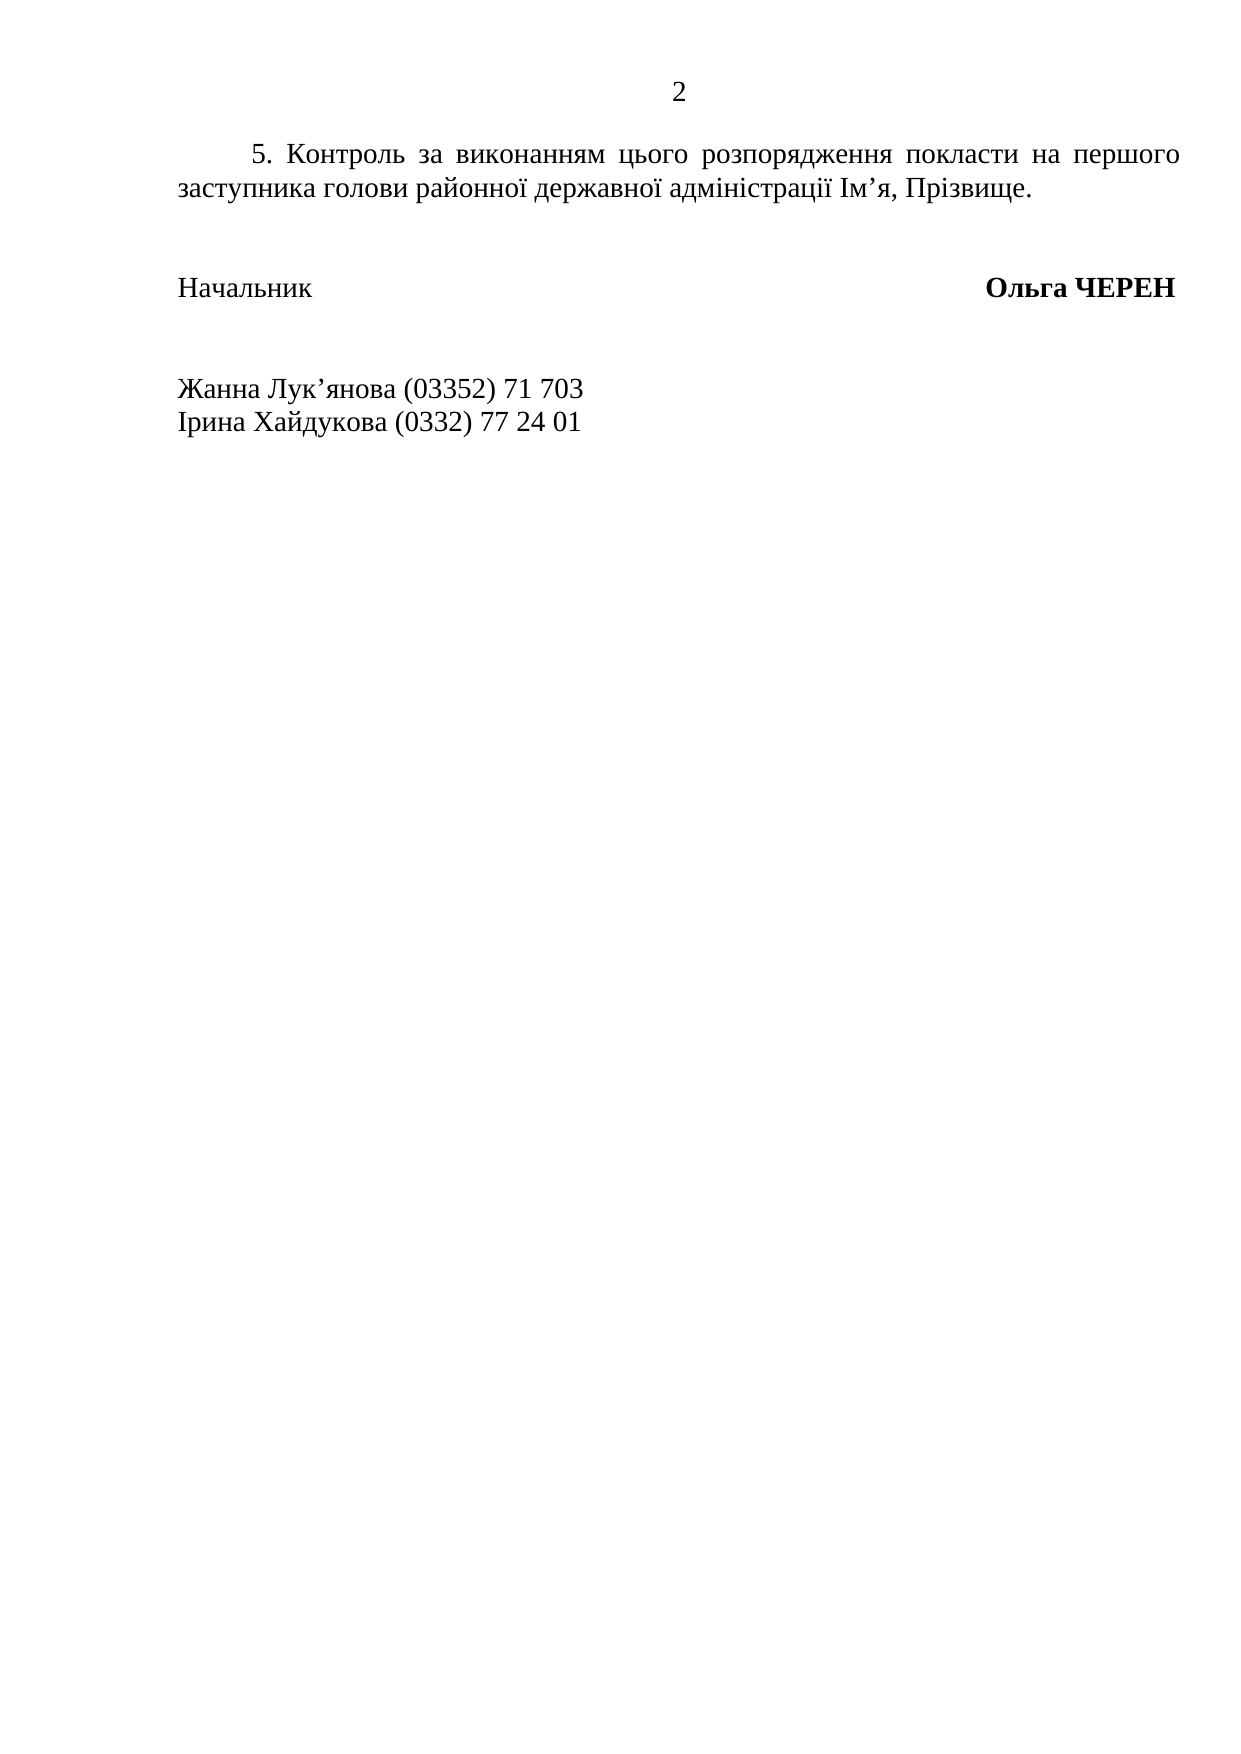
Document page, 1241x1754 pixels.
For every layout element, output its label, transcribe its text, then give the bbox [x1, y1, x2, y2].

text Начальник Ольга ЧЕРЕН [177, 270, 1181, 304]
text 5. Контроль за виконанням цього розпорядження покласти на першого заступника голови районної державної адміністрації Ім’я, Прізвище. [177, 136, 1181, 203]
text Жанна Лук’янова (03352) 71 703 [177, 371, 1181, 404]
text Ірина Хайдукова (0332) 77 24 01 [177, 404, 1181, 438]
